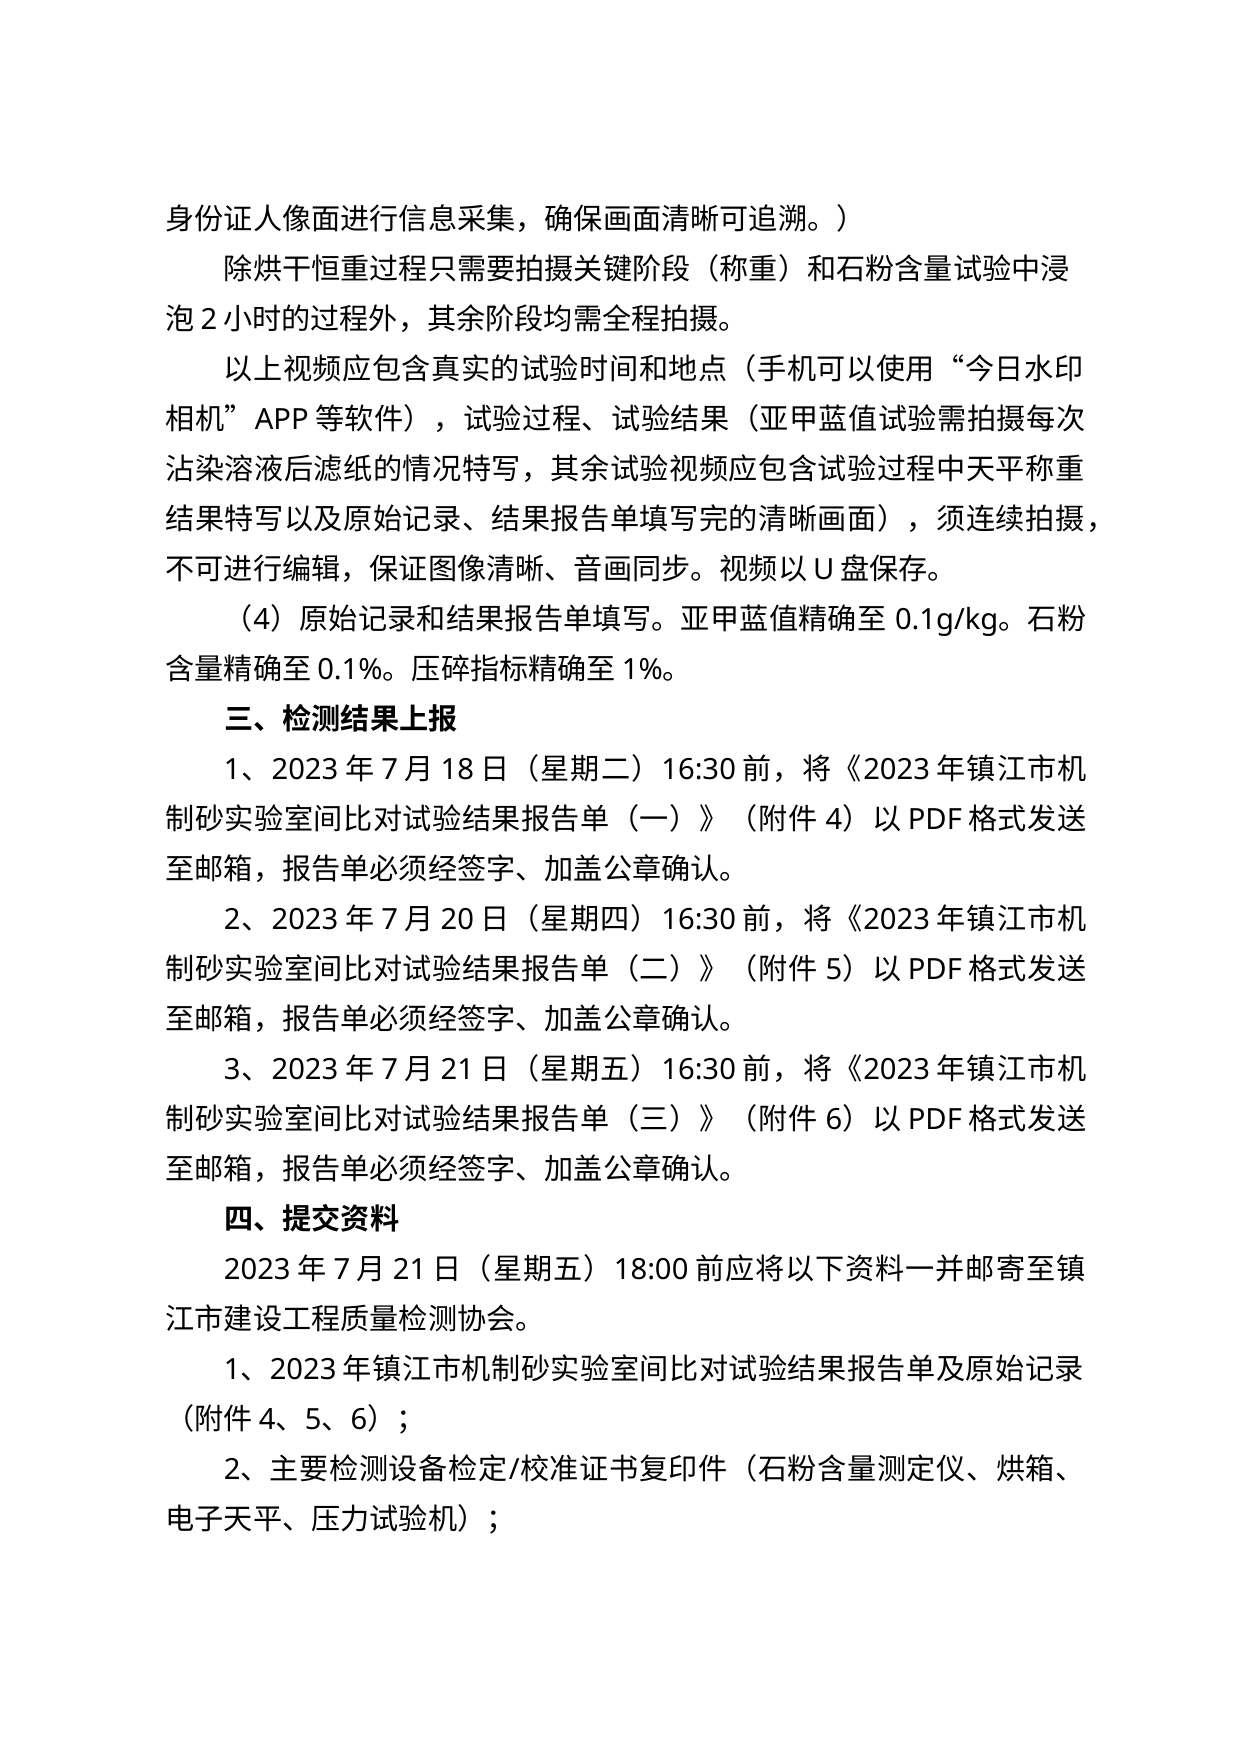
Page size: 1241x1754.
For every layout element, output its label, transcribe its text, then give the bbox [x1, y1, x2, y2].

text 1、2023年7月18日（星期二）16:30前，将《2023年镇江市机制砂实验室间比对试验结果报告单（一）》（附件4）以PDF格式发送至邮箱，报告单必须经签字、加盖公章确认。 [165, 739, 1087, 889]
text 2023年7月21日（星期五）18:00前应将以下资料一并邮寄至镇江市建设工程质量检测协会。 [165, 1239, 1087, 1339]
list 主要检测设备检定/校准证书复印件（石粉含量测定仪、烘箱、电子天平、压力试验机）； [165, 1439, 1087, 1539]
text 四、提交资料 [165, 1189, 1087, 1239]
text 以上视频应包含真实的试验时间和地点（手机可以使用“今日水印相机”APP等软件），试验过程、试验结果（亚甲蓝值试验需拍摄每次沾染溶液后滤纸的情况特写，其余试验视频应包含试验过程中天平称重结果特写以及原始记录、结果报告单填写完的清晰画面），须连续拍摄，不可进行编辑，保证图像清晰、音画同步。视频以U盘保存。 [165, 339, 1087, 589]
text （3）拆样品前对样品进行拍照（包含样品编号），从拆开包装起，每个检测项目检测过程均需进行视频拍摄，恒重过程结束，正式开始试验时，需先对试验人员进行确认（试验人员应以图示形式面对摄像仪器，手持身份证人像面进行信息采集，确保画面清晰可追溯。） [165, 189, 1087, 239]
text 除烘干恒重过程只需要拍摄关键阶段（称重）和石粉含量试验中浸泡2小时的过程外，其余阶段均需全程拍摄。 [165, 239, 1087, 339]
list 2023年镇江市机制砂实验室间比对试验结果报告单及原始记录（附件4、5、6）； [165, 1339, 1087, 1439]
text （4）原始记录和结果报告单填写。亚甲蓝值精确至0.1g/kg。石粉含量精确至0.1%。压碎指标精确至1%。 [165, 589, 1087, 689]
text 三、检测结果上报 [165, 689, 1087, 739]
text 2、2023年7月20日（星期四）16:30前，将《2023年镇江市机制砂实验室间比对试验结果报告单（二）》（附件5）以PDF格式发送至邮箱，报告单必须经签字、加盖公章确认。 [165, 889, 1087, 1039]
text 3、2023年7月21日（星期五）16:30前，将《2023年镇江市机制砂实验室间比对试验结果报告单（三）》（附件6）以PDF格式发送至邮箱，报告单必须经签字、加盖公章确认。 [165, 1039, 1087, 1189]
